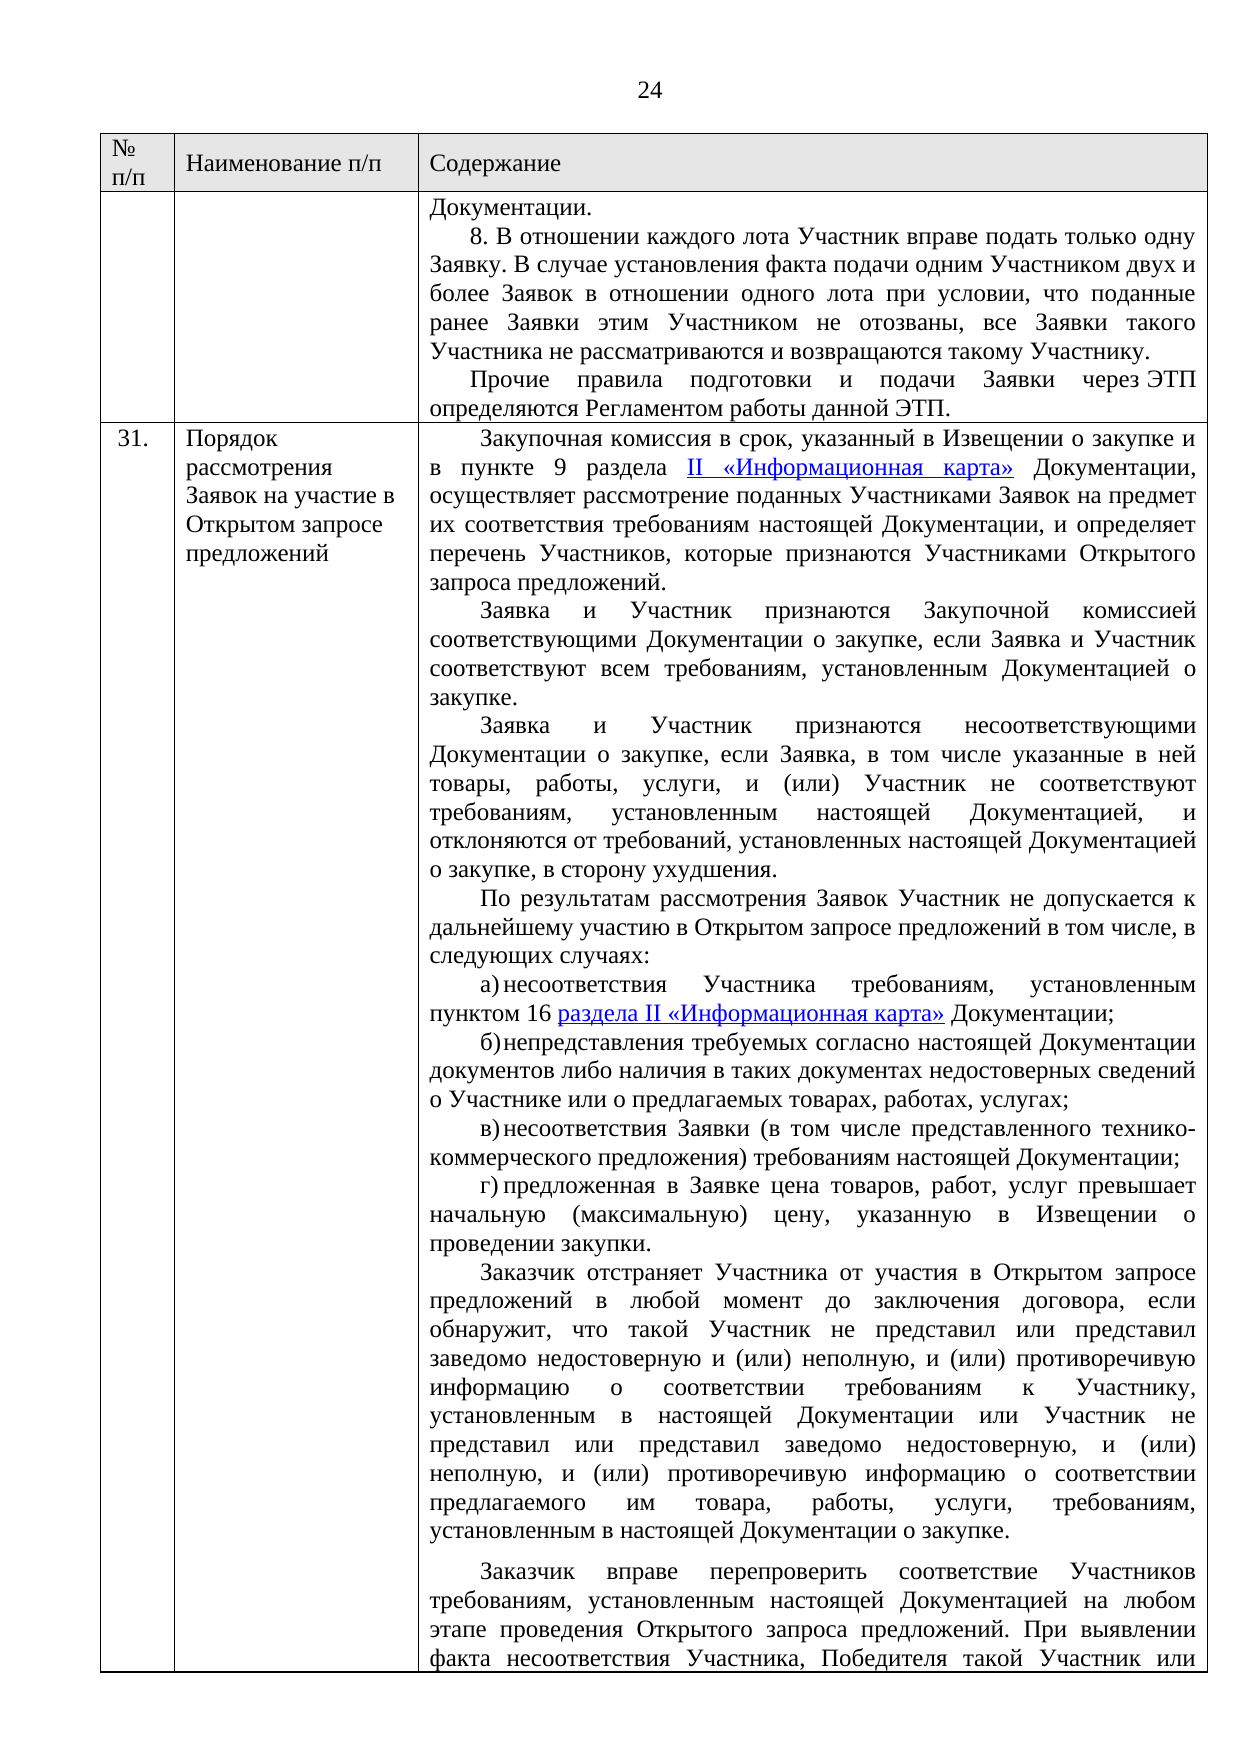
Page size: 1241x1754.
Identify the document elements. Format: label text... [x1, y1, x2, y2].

table_header Содержание [419, 134, 1207, 191]
table_header № п/п [101, 134, 174, 191]
table_cell [101, 423, 174, 1671]
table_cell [419, 192, 1207, 422]
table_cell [175, 192, 418, 422]
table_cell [175, 423, 418, 1671]
table_header Наименование п/п [175, 134, 418, 191]
table_cell [101, 192, 174, 422]
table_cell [419, 423, 1207, 1671]
